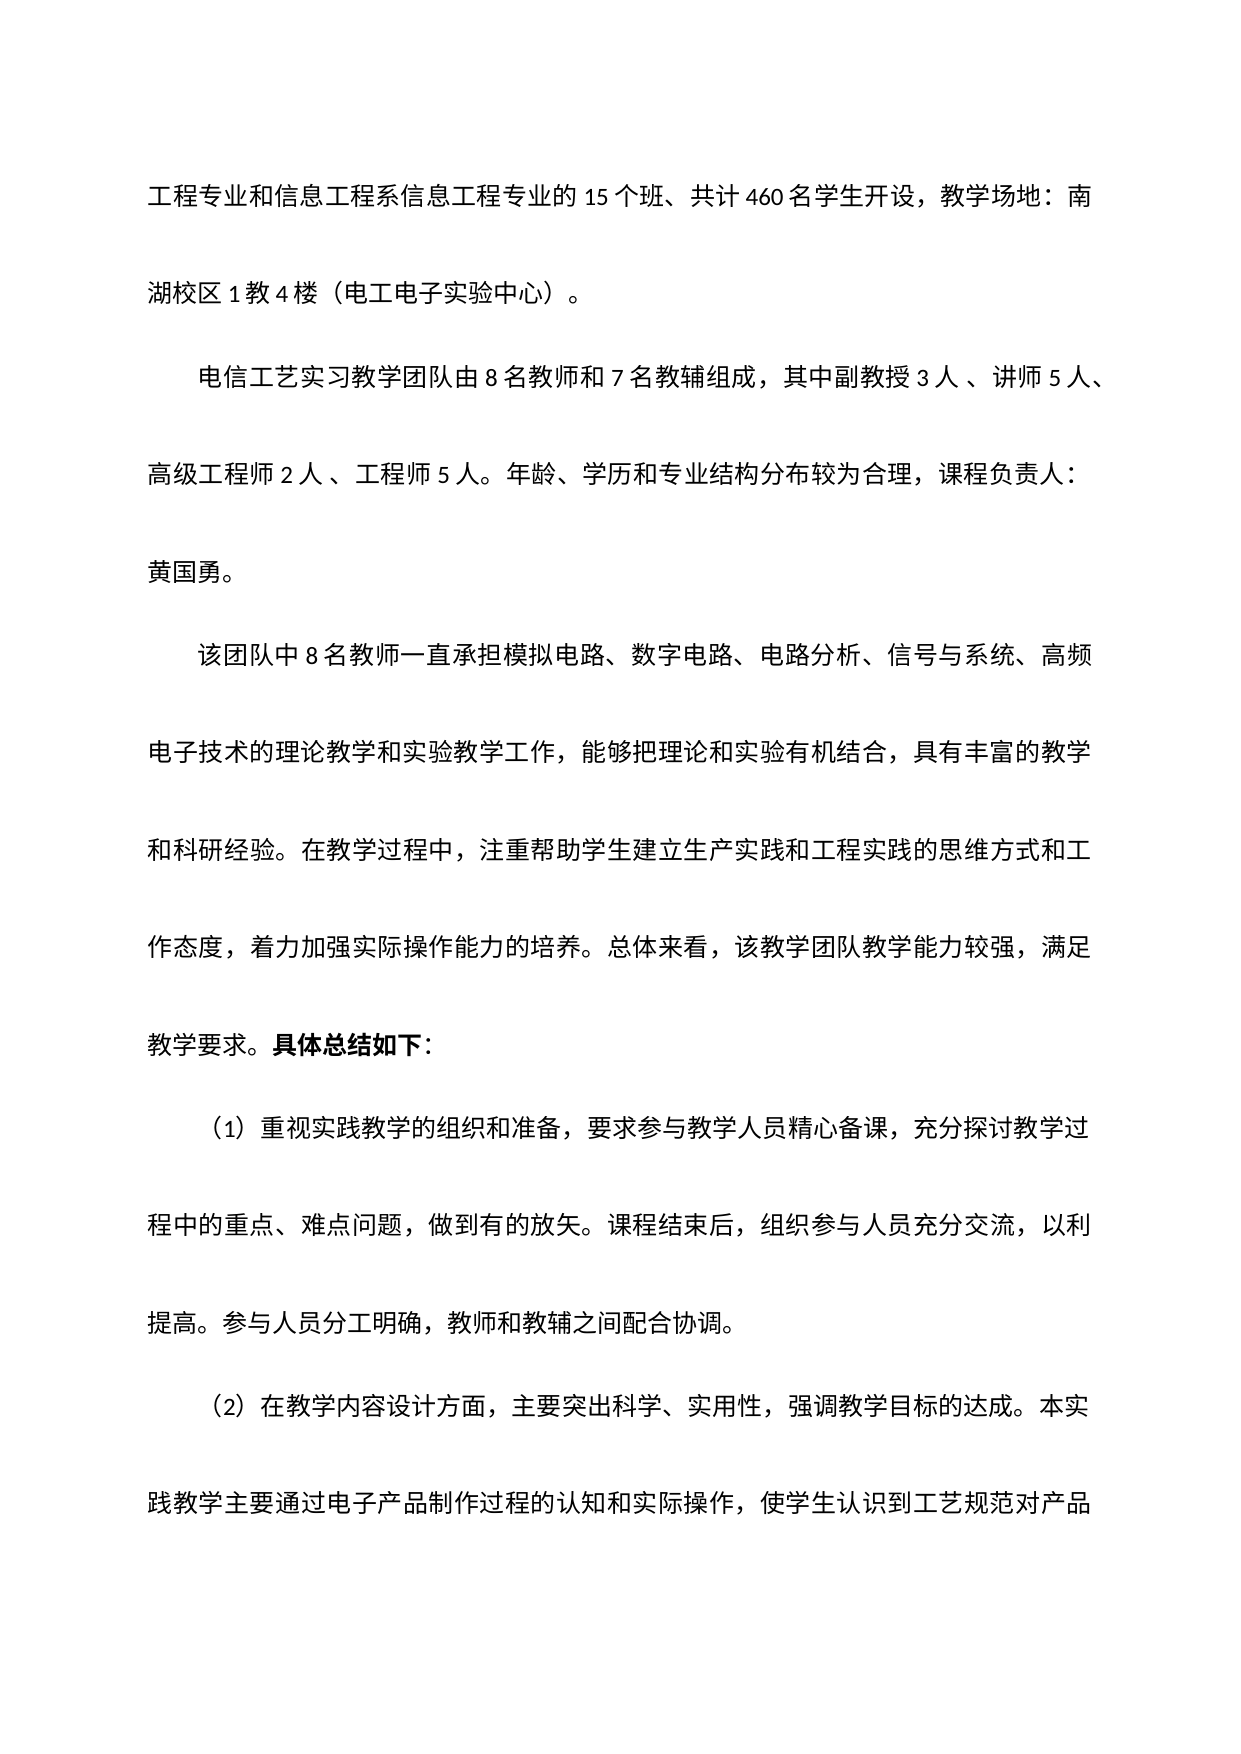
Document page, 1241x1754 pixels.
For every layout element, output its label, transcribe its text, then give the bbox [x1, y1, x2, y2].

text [148, 162, 1092, 324]
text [148, 1372, 1092, 1534]
text （1）重视实践教学的组织和准备，要求参与教学人员精心备课，充分探讨教学过程中的重点、难点问题，做到有的放矢。课程结束后，组织参与人员充分交流，以利提高。参与人员分工明确，教师和教辅之间配合协调。 [148, 1094, 1092, 1354]
text 电信工艺实习教学团队由8名教师和7名教辅组成，其中副教授3人 、讲师5人、高级工程师2人 、工程师5人。年龄、学历和专业结构分布较为合理，课程负责人：黄国勇。 [148, 343, 1092, 603]
text 该团队中8名教师一直承担模拟电路、数字电路、电路分析、信号与系统、高频电子技术的理论教学和实验教学工作，能够把理论和实验有机结合，具有丰富的教学和科研经验。在教学过程中，注重帮助学生建立生产实践和工程实践的思维方式和工作态度，着力加强实际操作能力的培养。总体来看，该教学团队教学能力较强，满足教学要求。具体总结如下： [148, 621, 1092, 1076]
